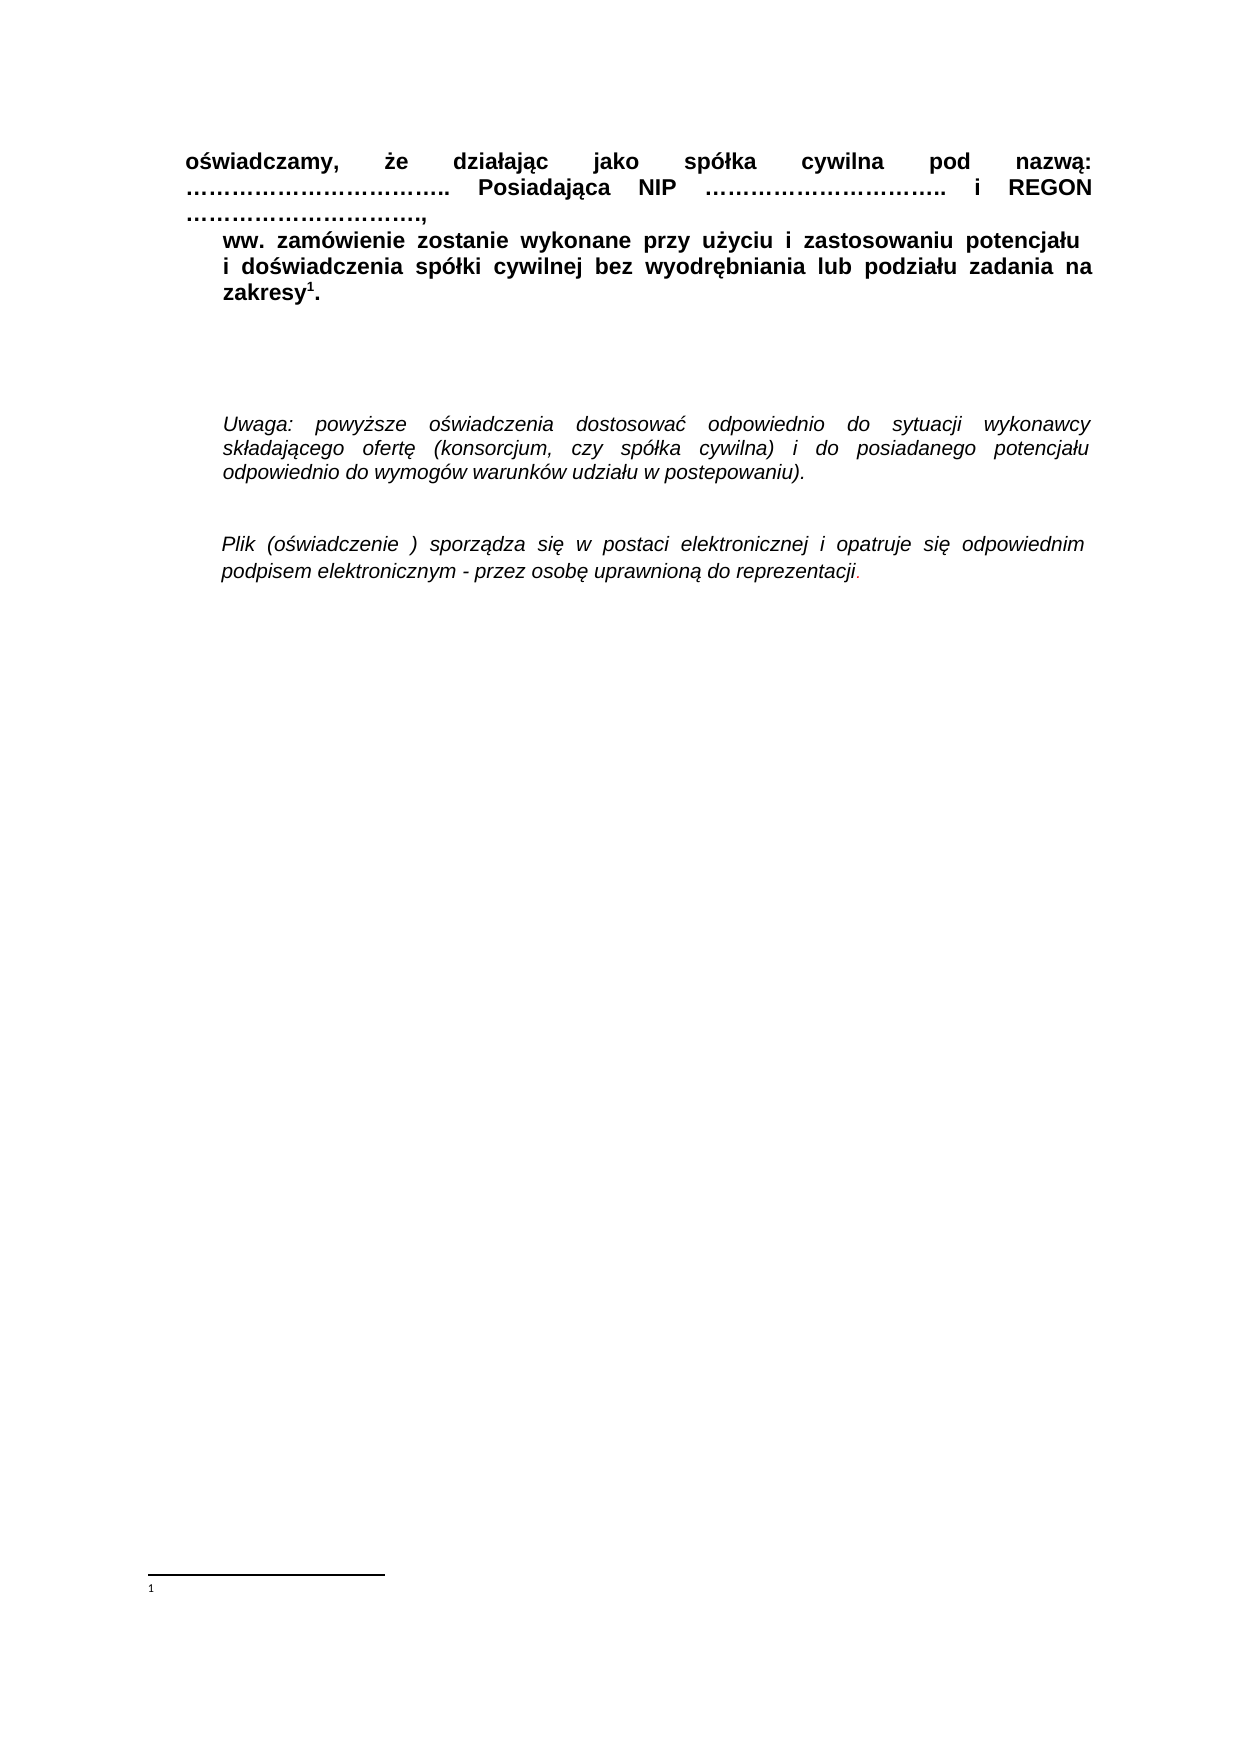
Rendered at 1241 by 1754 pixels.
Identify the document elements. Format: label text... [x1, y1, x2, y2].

text oświadczamy, że działając jako spółka cywilna pod nazwą: …………………………….. Posiadająca NIP ………………………….. i REGON …………………………., [185, 148, 1093, 227]
list Uwaga: powyższe oświadczenia dostosować odpowiednio do sytuacji wykonawcy składającego ofertę (konsorcjum, czy spółka cywilna) i do posiadanego potencjału odpowiednio do wymogów warunków udziału w postepowaniu). [223, 412, 1093, 484]
text Plik (oświadczenie ) sporządza się w postaci elektronicznej i opatruje się odpowiednim podpisem elektronicznym - przez osobę uprawnioną do reprezentacji. [221, 532, 1087, 583]
list ww. zamówienie zostanie wykonane przy użyciu i zastosowaniu potencjału i doświadczenia spółki cywilnej bez wyodrębniania lub podziału zadania na zakresy. [223, 227, 1093, 306]
